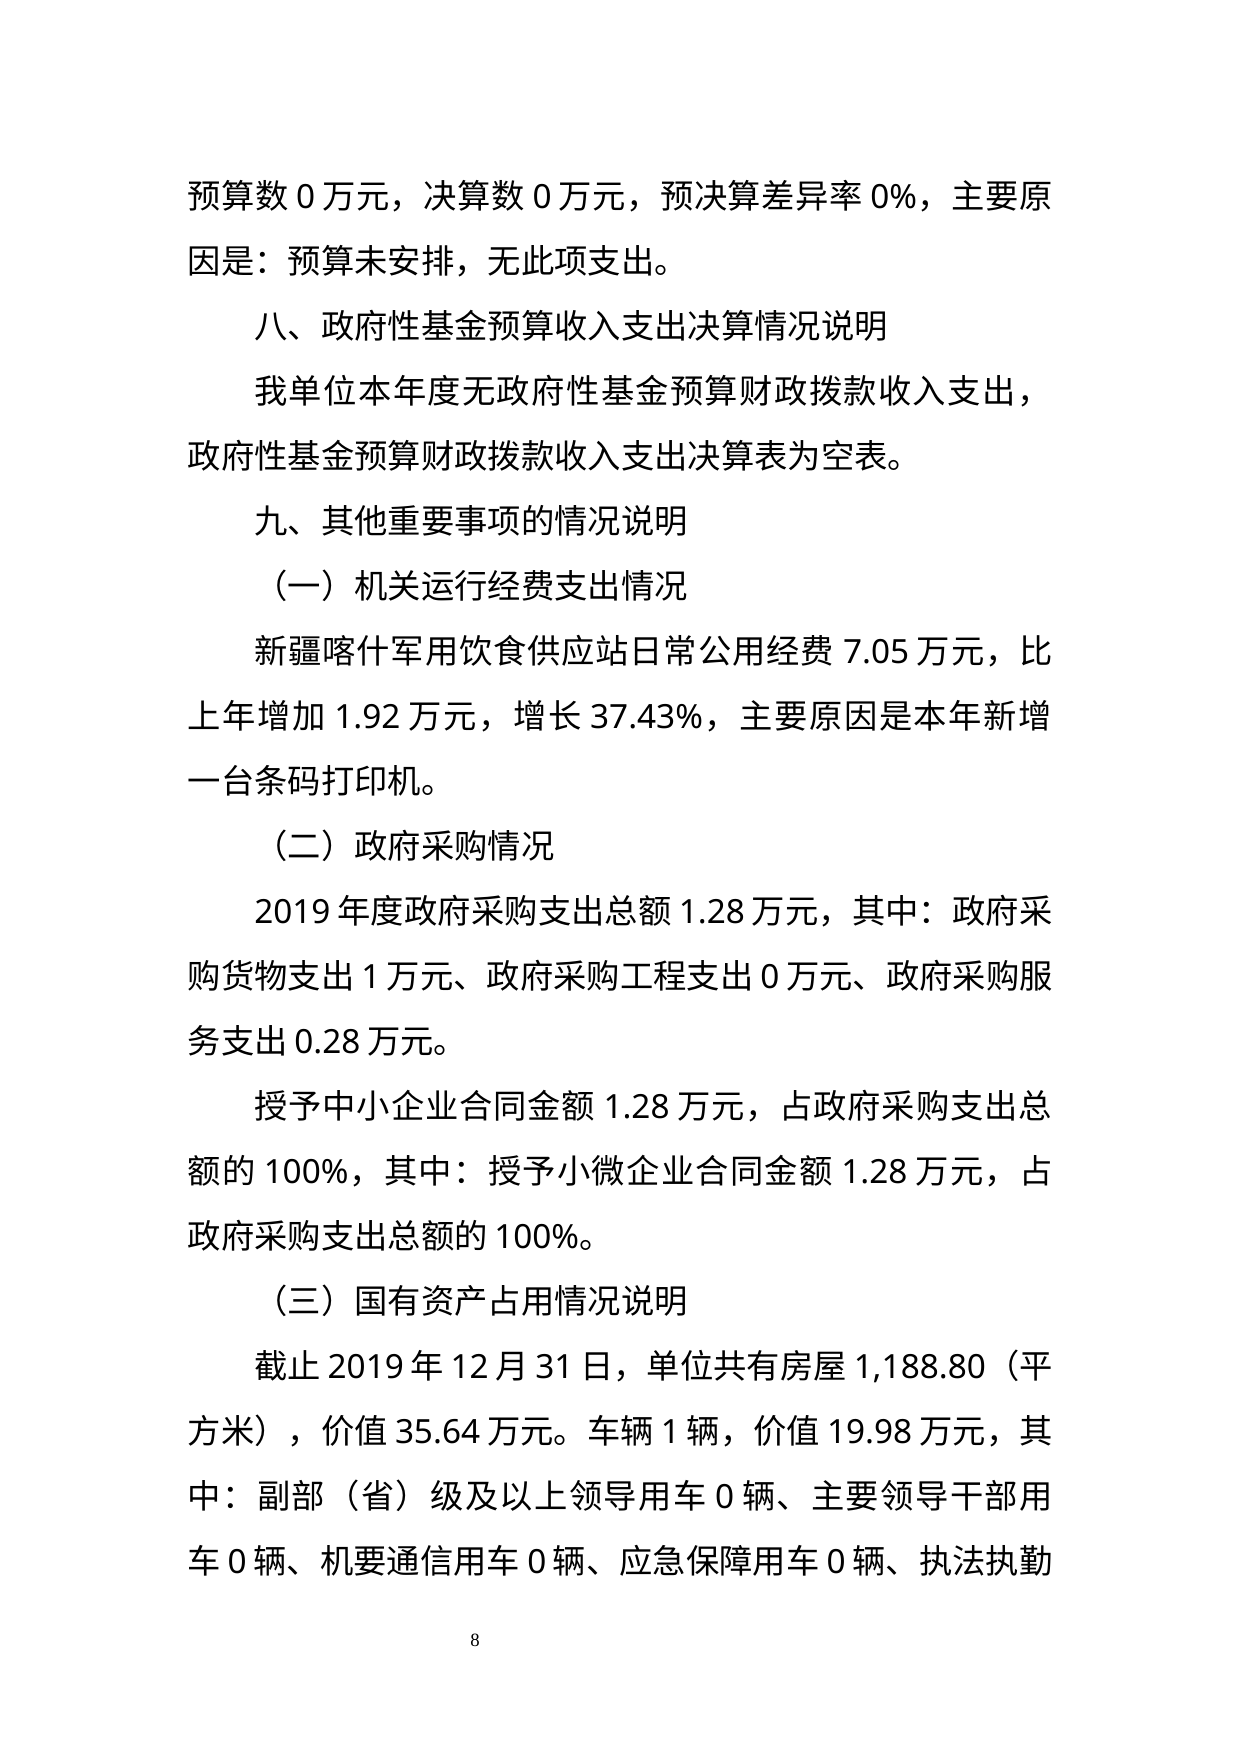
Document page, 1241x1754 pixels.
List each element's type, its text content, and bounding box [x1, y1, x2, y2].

text 九、其他重要事项的情况说明 [187, 487, 1053, 552]
text 我单位本年度无政府性基金预算财政拨款收入支出，政府性基金预算财政拨款收入支出决算表为空表。 [187, 357, 1053, 487]
text 八、政府性基金预算收入支出决算情况说明 [187, 292, 1053, 357]
text 授予中小企业合同金额1.28万元，占政府采购支出总额的100%，其中：授予小微企业合同金额1.28万元，占政府采购支出总额的100%。 [187, 1072, 1053, 1267]
text 新疆喀什军用饮食供应站日常公用经费7.05万元，比上年增加1.92万元，增长37.43%，主要原因是本年新增一台条码打印机。 [187, 617, 1053, 812]
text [187, 162, 1053, 292]
text 2019年度政府采购支出总额1.28万元，其中：政府采购货物支出1万元、政府采购工程支出0万元、政府采购服务支出0.28万元。 [187, 877, 1053, 1072]
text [187, 1332, 1053, 1592]
text （二）政府采购情况 [187, 812, 1053, 877]
text （三）国有资产占用情况说明 [187, 1267, 1053, 1332]
text （一）机关运行经费支出情况 [187, 552, 1053, 617]
